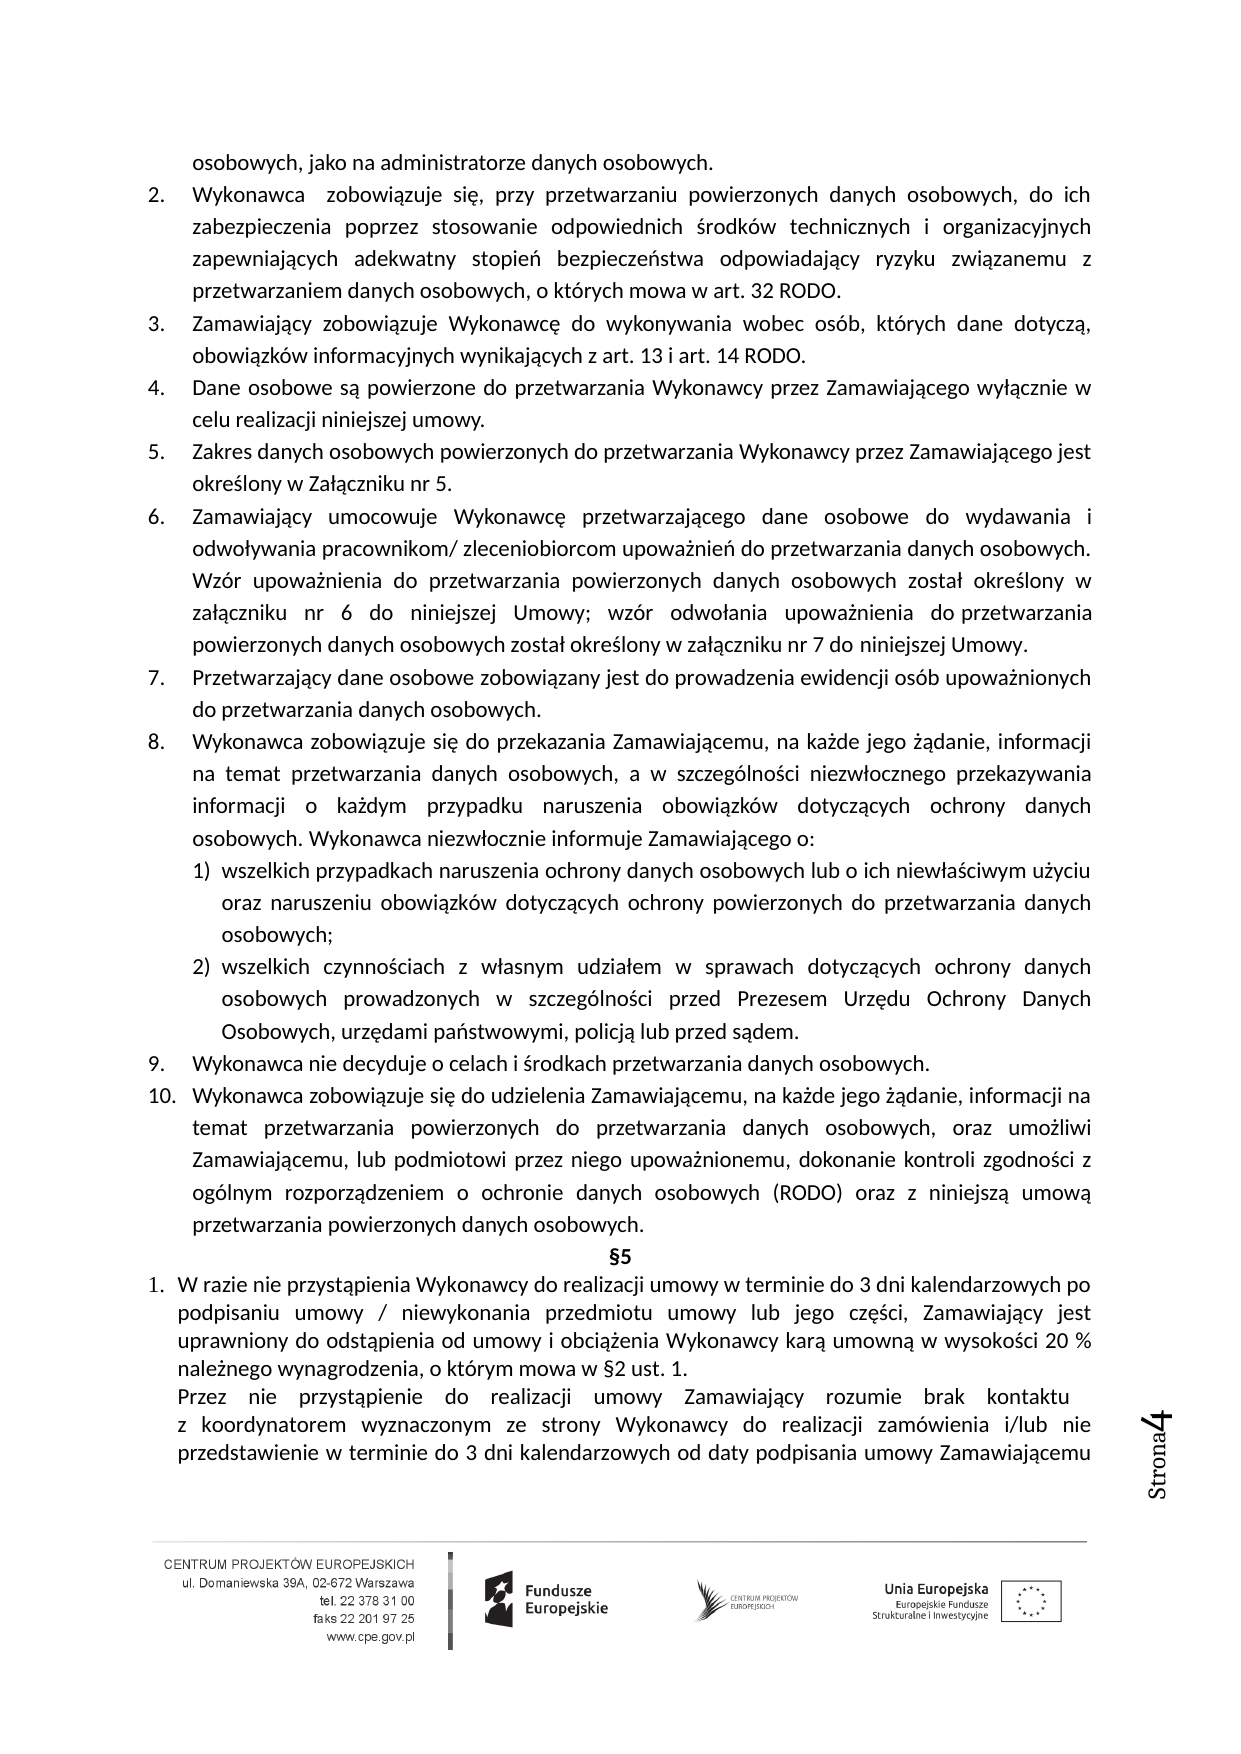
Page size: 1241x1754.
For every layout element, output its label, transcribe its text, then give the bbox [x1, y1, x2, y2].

list Wykonawca zobowiązuje się do udzielenia Zamawiającemu, na każde jego żądanie, informacji na temat przetwarzania powierzonych do przetwarzania danych osobowych, oraz umożliwi Zamawiającemu, lub podmiotowi przez niego upoważnionemu, dokonanie kontroli zgodności z ogólnym rozporządzeniem o ochronie danych osobowych (RODO) oraz z niniejszą umową przetwarzania powierzonych danych osobowych. [148, 1081, 1093, 1238]
list Wykonawca zobowiązuje się, przy przetwarzaniu powierzonych danych osobowych, do ich zabezpieczenia poprzez stosowanie odpowiednich środków technicznych i organizacyjnych zapewniających adekwatny stopień bezpieczeństwa odpowiadający ryzyku związanemu z przetwarzaniem danych osobowych, o których mowa w art. 32 RODO. [148, 180, 1093, 304]
list Wykonawca nie decyduje o celach i środkach przetwarzania danych osobowych. [148, 1049, 1093, 1077]
picture [147, 1536, 1092, 1655]
list Zakres danych osobowych powierzonych do przetwarzania Wykonawcy przez Zamawiającego jest określony w Załączniku nr 5. [148, 437, 1093, 498]
text §5 [148, 1242, 1093, 1270]
list Zamawiający zobowiązuje Wykonawcę do wykonywania wobec osób, których dane dotyczą, obowiązków informacyjnych wynikających z art. 13 i art. 14 RODO. [148, 309, 1093, 369]
list W razie nie przystąpienia Wykonawcy do realizacji umowy w terminie do 3 dni kalendarzowych po podpisaniu umowy / niewykonania przedmiotu umowy lub jego części, Zamawiający jest uprawniony do odstąpienia od umowy i obciążenia Wykonawcy karą umowną w wysokości 20 % należnego wynagrodzenia, o którym mowa w §2 ust. 1. [148, 1270, 1093, 1382]
list Przetwarzający dane osobowe zobowiązany jest do prowadzenia ewidencji osób upoważnionych do przetwarzania danych osobowych. [148, 663, 1093, 723]
list Dane osobowe są powierzone do przetwarzania Wykonawcy przez Zamawiającego wyłącznie w celu realizacji niniejszej umowy. [148, 373, 1093, 433]
list wszelkich czynnościach z własnym udziałem w sprawach dotyczących ochrony danych osobowych prowadzonych w szczególności przed Prezesem Urzędu Ochrony Danych Osobowych, urzędami państwowymi, policją lub przed sądem. [192, 952, 1093, 1045]
list Zamawiający umocowuje Wykonawcę przetwarzającego dane osobowe do wydawania i odwoływania pracownikom/ zleceniobiorcom upoważnień do przetwarzania danych osobowych. Wzór upoważnienia do przetwarzania powierzonych danych osobowych został określony w załączniku nr 6 do niniejszej Umowy; wzór odwołania upoważnienia do przetwarzania powierzonych danych osobowych został określony w załączniku nr 7 do niniejszej Umowy. [148, 502, 1093, 658]
list wszelkich przypadkach naruszenia ochrony danych osobowych lub o ich niewłaściwym użyciu oraz naruszeniu obowiązków dotyczących ochrony powierzonych do przetwarzania danych osobowych; [192, 856, 1093, 948]
list Wykonawca zobowiązuje się do przekazania Zamawiającemu, na każde jego żądanie, informacji na temat przetwarzania danych osobowych, a w szczególności niezwłocznego przekazywania informacji o każdym przypadku naruszenia obowiązków dotyczących ochrony danych osobowych. Wykonawca niezwłocznie informuje Zamawiającego o: [148, 727, 1093, 852]
